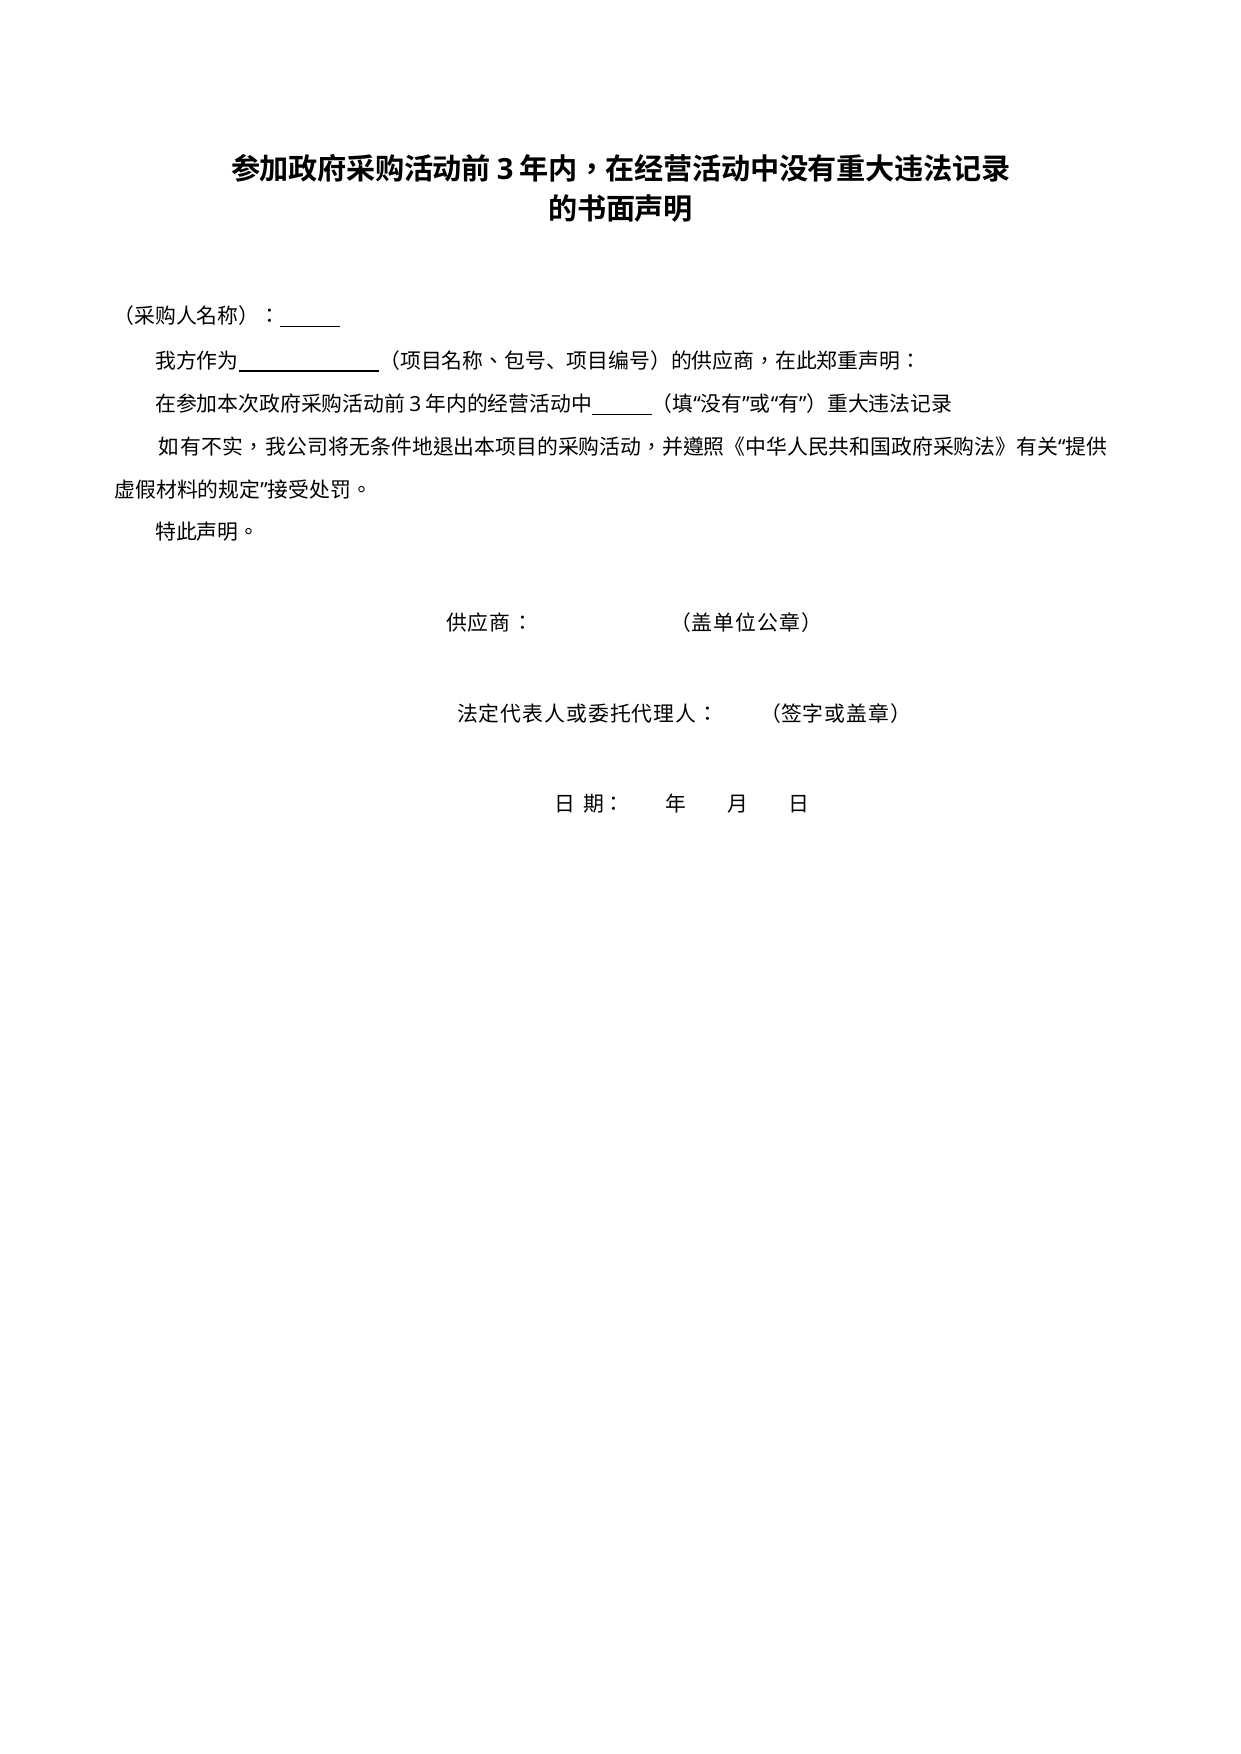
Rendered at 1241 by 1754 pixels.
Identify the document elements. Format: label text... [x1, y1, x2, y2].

text 法定代表人或委托代理人： （签字或盖章） [457, 700, 1127, 726]
text 的书面声明 [113, 188, 1127, 228]
text 在参加本次政府采购活动前3年内的经营活动中 （填“没有”或“有”）重大违法记录 [113, 389, 1127, 418]
text 参加政府采购活动前3年内，在经营活动中没有重大违法记录 [113, 148, 1127, 188]
text （采购人名称）： [113, 301, 1127, 330]
text 特此声明。 [113, 517, 1127, 546]
text 如有不实，我公司将无条件地退出本项目的采购活动，并遵照《中华人民共和国政府采购法》有关“提供虚假材料的规定”接受处罚。 [114, 432, 1117, 503]
text 供应商： （盖单位公章） [446, 609, 1127, 636]
text 日 期： 年 月 日 [554, 790, 1127, 817]
text 我方作为 （项目名称、包号、项目编号）的供应商，在此郑重声明： [113, 344, 1127, 374]
